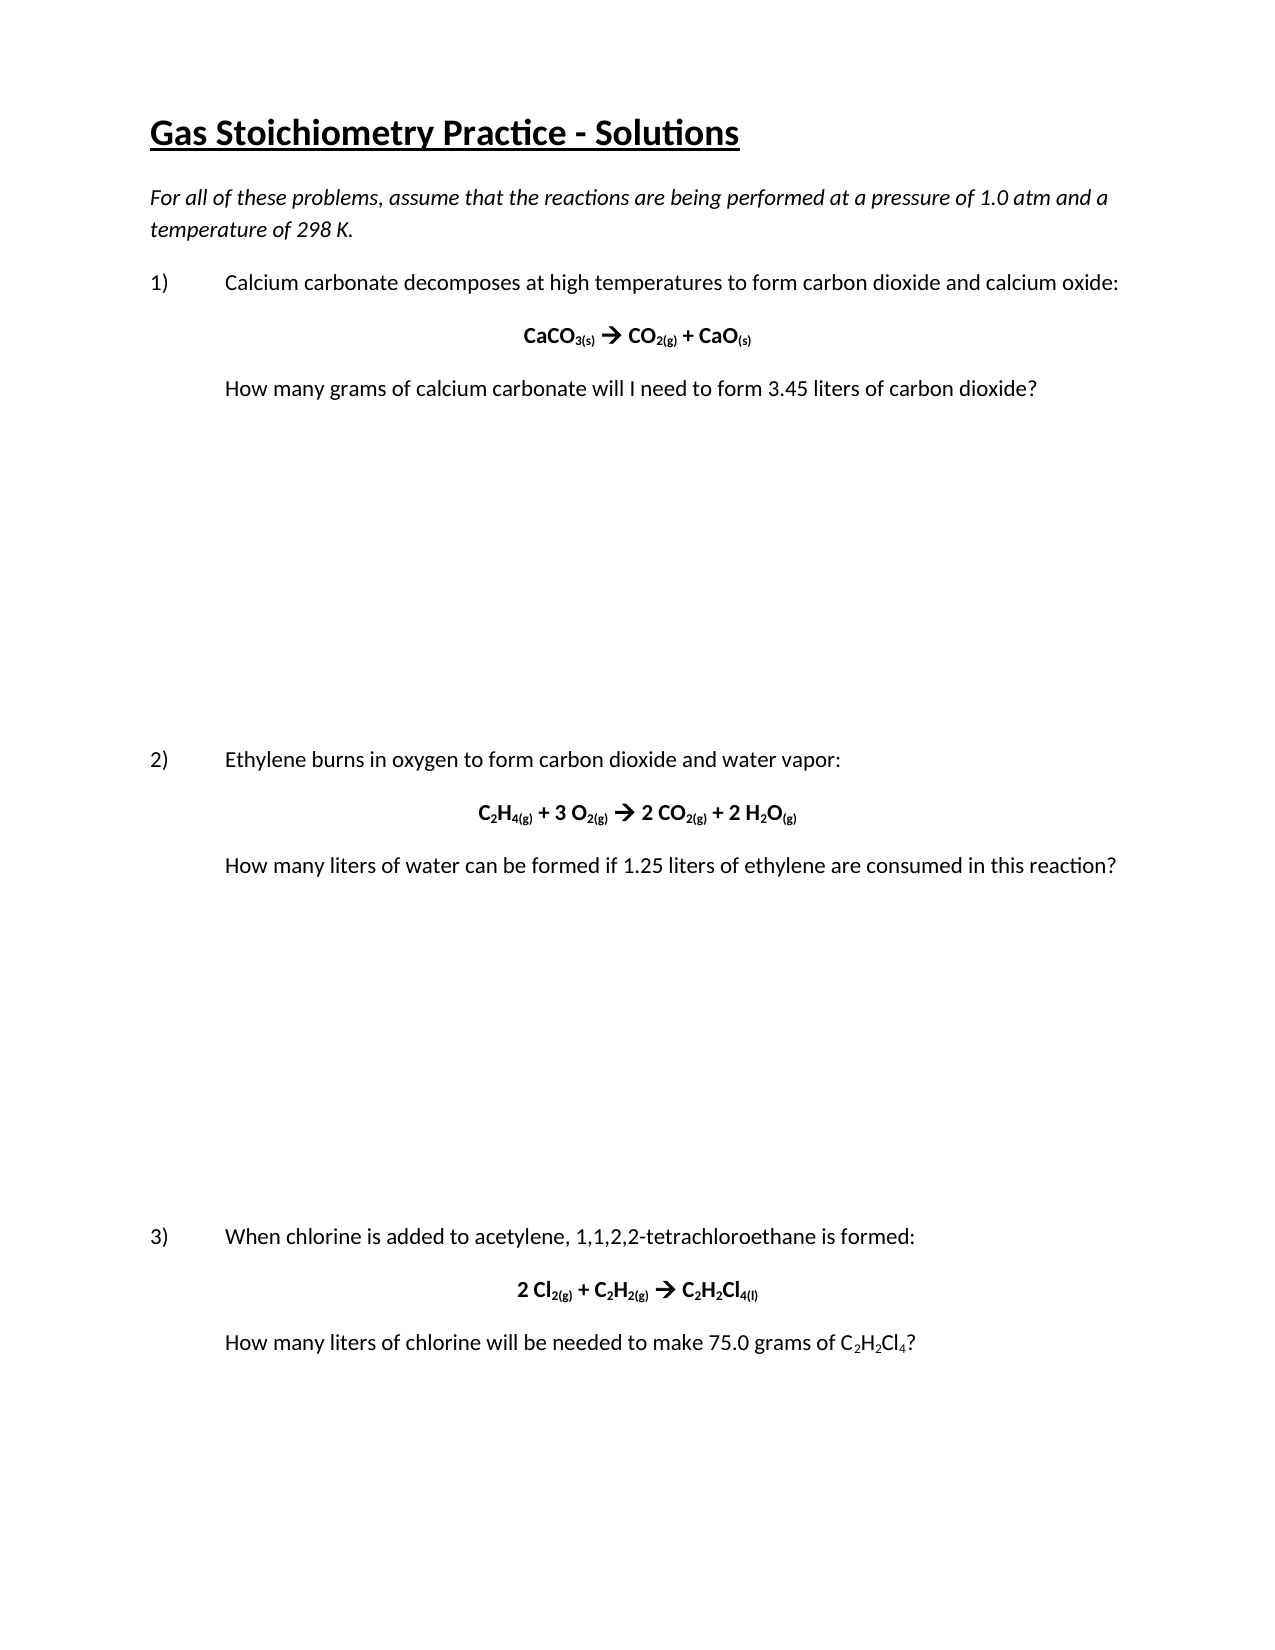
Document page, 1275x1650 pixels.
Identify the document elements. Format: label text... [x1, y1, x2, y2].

text 1) Calcium carbonate decomposes at high temperatures to form carbon dioxide and calcium oxide: [150, 268, 1125, 296]
text For all of these problems, assume that the reactions are being performed at a pressure of 1.0 atm and a temperature of 298 K. [150, 183, 1125, 243]
text C2H4(g) + 3 O2(g) 2 CO2(g) + 2 H2O(g) [150, 798, 1125, 826]
text CaCO3(s) CO2(g) + CaO(s) [150, 321, 1125, 349]
text 2 Cl2(g) + C2H2(g) C2H2Cl4(l) [150, 1275, 1125, 1303]
text How many liters of water can be formed if 1.25 liters of ethylene are consumed in this reaction? [150, 851, 1125, 879]
text 3) When chlorine is added to acetylene, 1,1,2,2-tetrachloroethane is formed: [150, 1222, 1125, 1250]
text How many liters of chlorine will be needed to make 75.0 grams of C2H2Cl4? [150, 1328, 1125, 1356]
text How many grams of calcium carbonate will I need to form 3.45 liters of carbon dioxide? [150, 374, 1125, 402]
text Gas Stoichiometry Practice - Solutions [150, 109, 1125, 155]
text 2) Ethylene burns in oxygen to form carbon dioxide and water vapor: [150, 745, 1125, 773]
